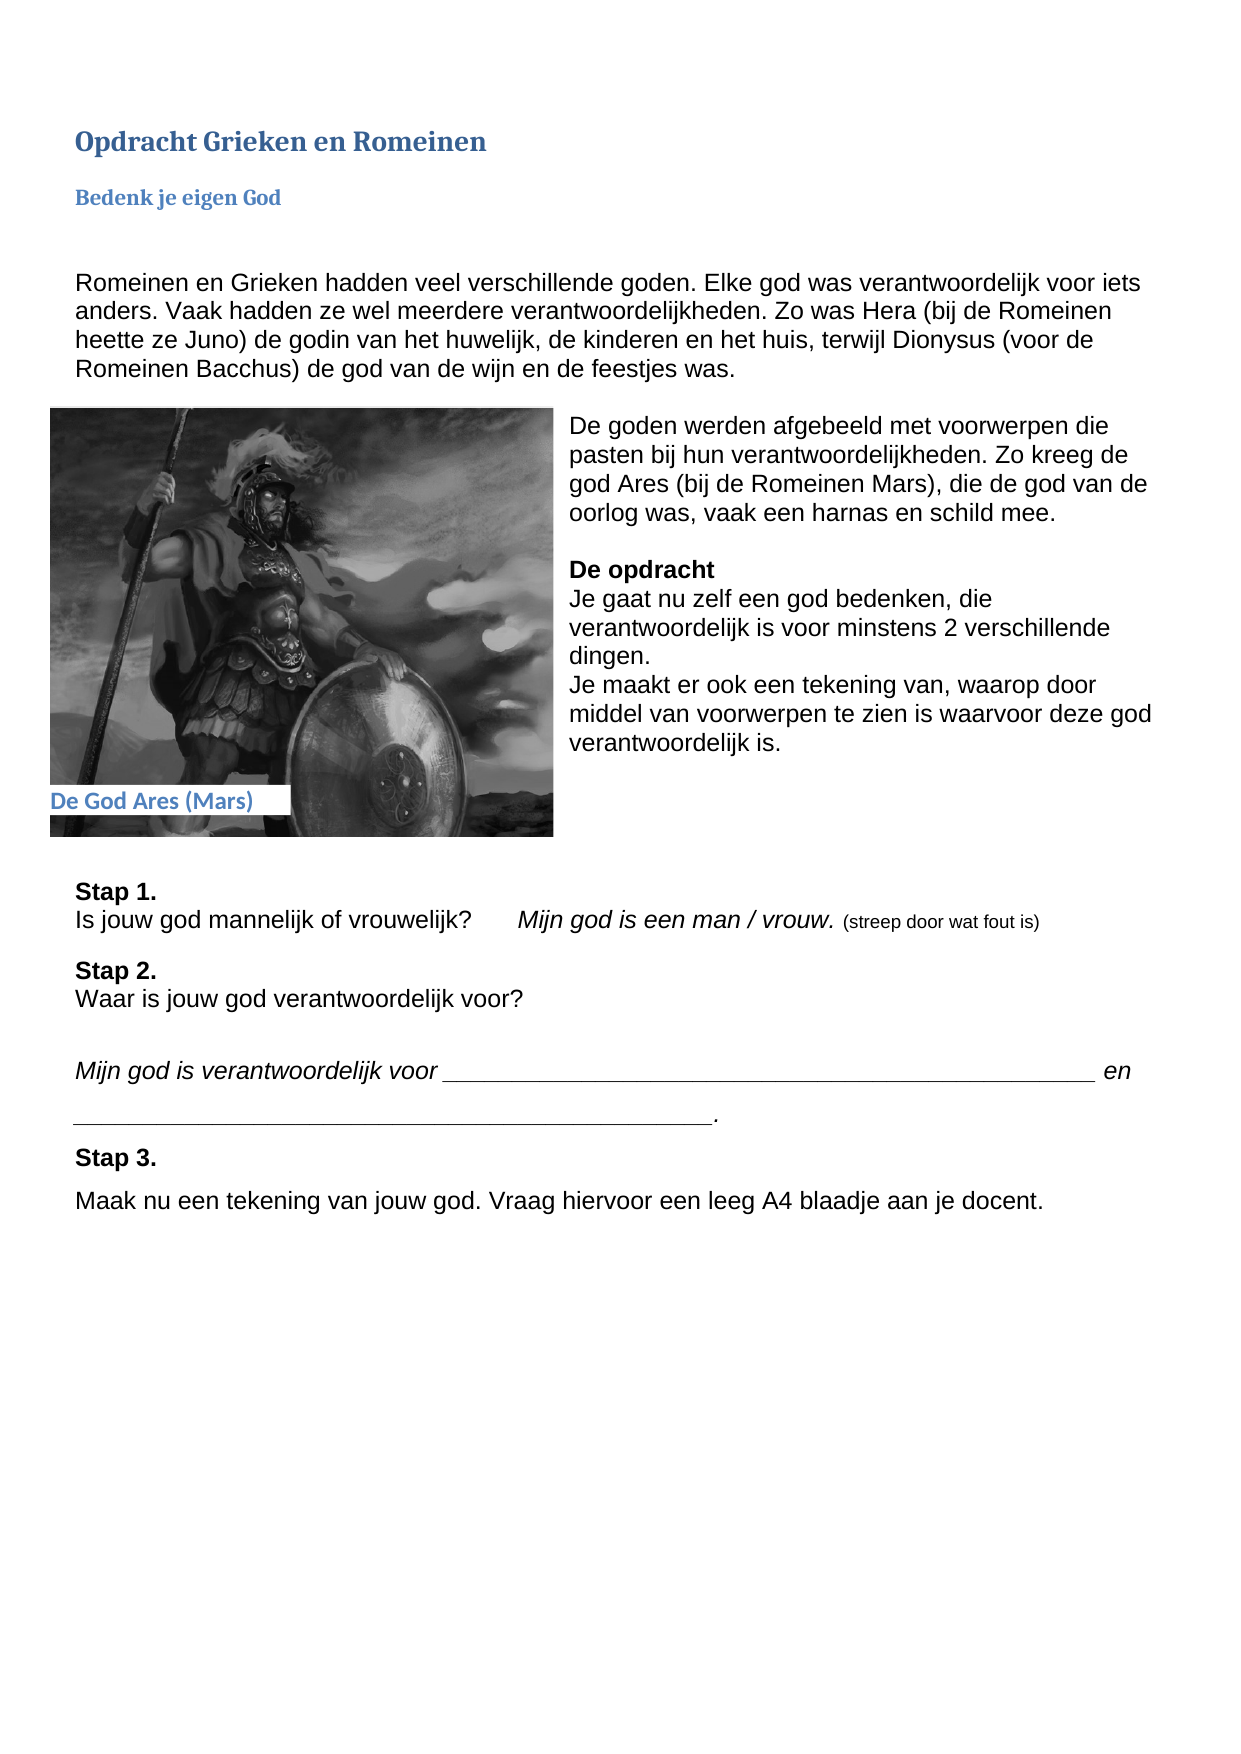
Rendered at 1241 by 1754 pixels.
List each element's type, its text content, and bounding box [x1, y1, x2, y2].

subtitle Bedenk je eigen God [75, 184, 1165, 211]
text Mijn god is verantwoordelijk voor _______________________________________________ en ______________________________________________. [75, 1056, 1165, 1128]
text Stap 3. [75, 1143, 1165, 1171]
text De opdracht [75, 555, 1165, 584]
text Maak nu een tekening van jouw god. Vraag hiervoor een leeg A4 blaadje aan je docent. [75, 1186, 1165, 1214]
text De goden werden afgebeeld met voorwerpen die pasten bij hun verantwoordelijkheden. Zo kreeg de god Ares (bij de Romeinen Mars), die de god van de oorlog was, vaak een harnas en schild mee. [75, 411, 1165, 526]
text Stap 1. [75, 877, 1165, 905]
subtitle Opdracht Grieken en Romeinen [75, 125, 1165, 158]
text Stap 2. [75, 956, 1165, 984]
text Romeinen en Grieken hadden veel verschillende goden. Elke god was verantwoordelijk voor iets anders. Vaak hadden ze wel meerdere verantwoordelijkheden. Zo was Hera (bij de Romeinen heette ze Juno) de godin van het huwelijk, de kinderen en het huis, terwijl Dionysus (voor de Romeinen Bacchus) de god van de wijn en de feestjes was. [75, 268, 1165, 383]
picture [50, 406, 554, 837]
text Waar is jouw god verantwoordelijk voor? [75, 984, 1165, 1013]
text Is jouw god mannelijk of vrouwelijk? Mijn god is een man / vrouw. (streep door wat fout is) [75, 905, 1165, 934]
text Je gaat nu zelf een god bedenken, die verantwoordelijk is voor minstens 2 verschillende dingen. [75, 584, 1165, 670]
text Je maakt er ook een tekening van, waarop door middel van voorwerpen te zien is waarvoor deze god verantwoordelijk is. [75, 670, 1165, 756]
